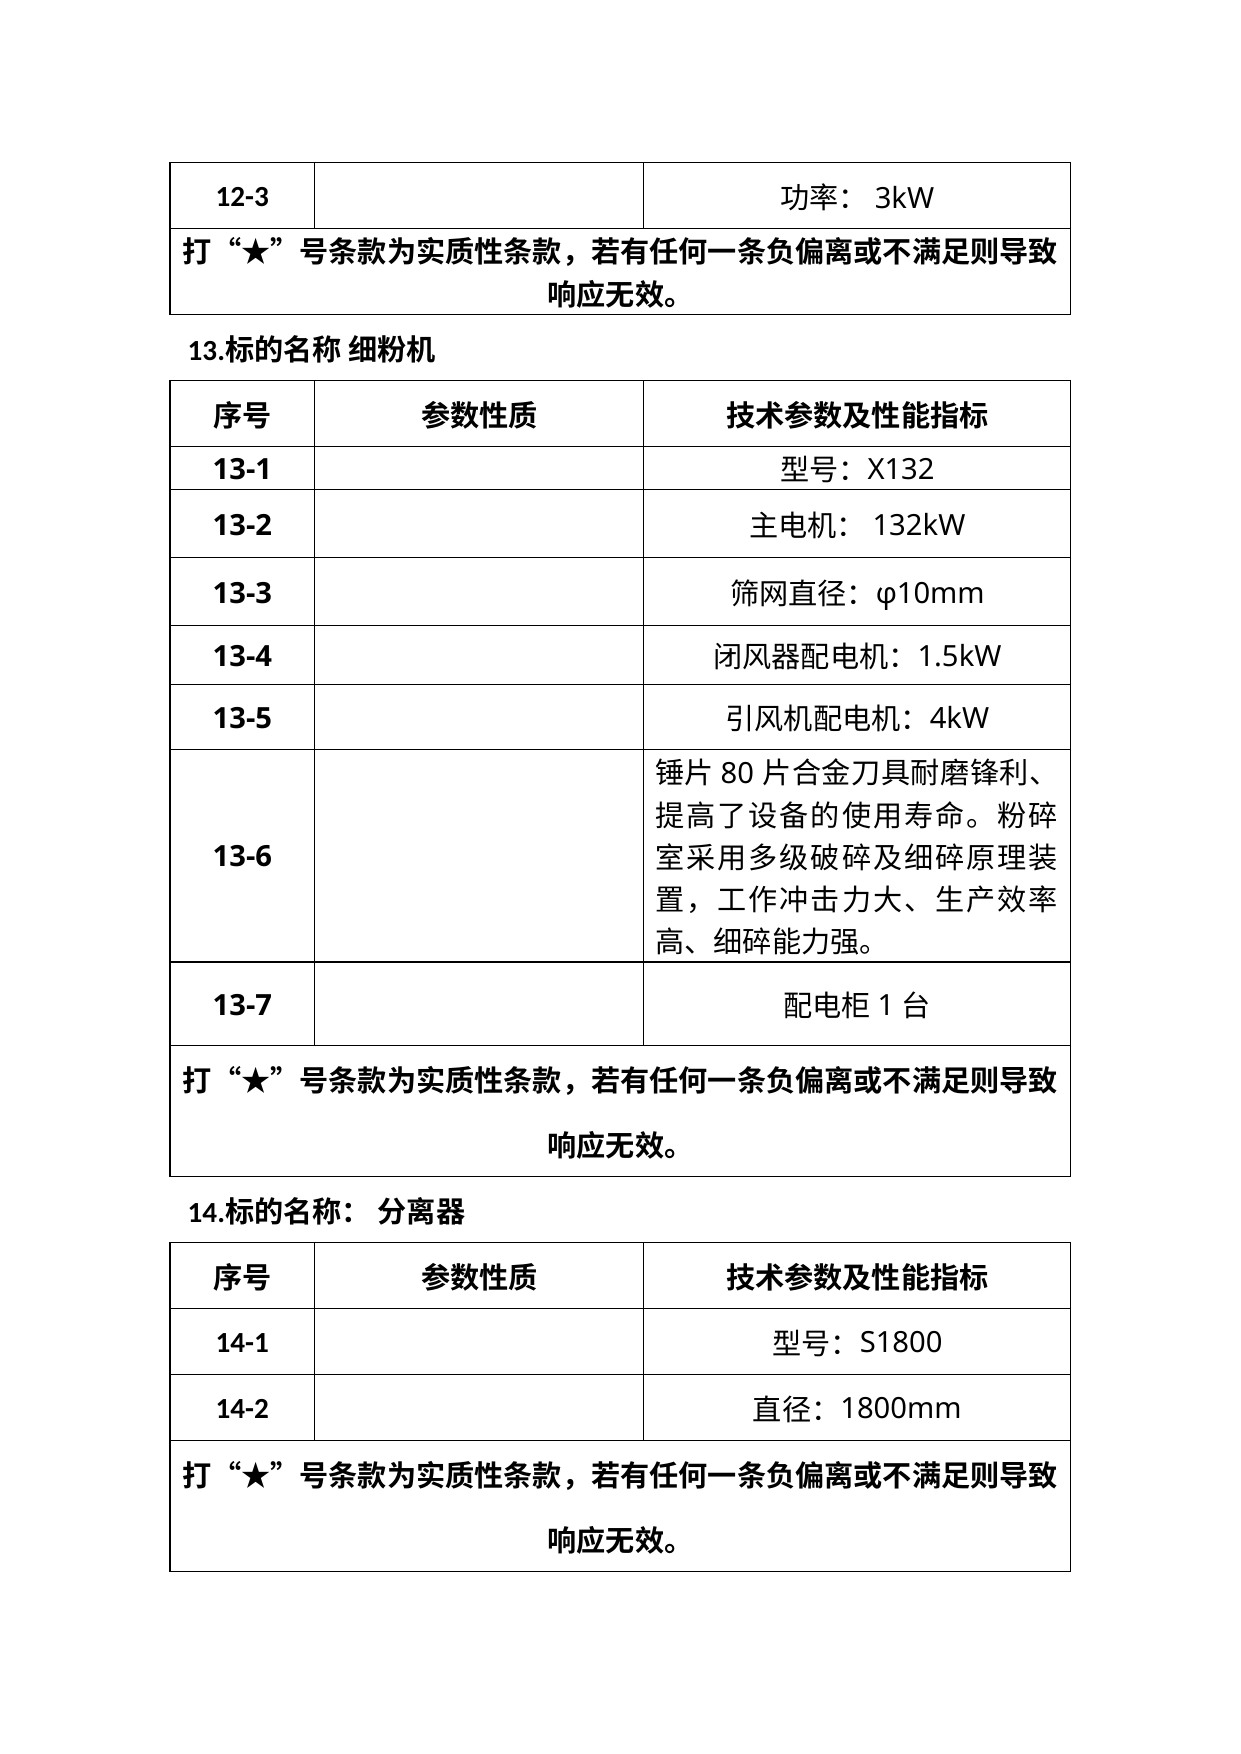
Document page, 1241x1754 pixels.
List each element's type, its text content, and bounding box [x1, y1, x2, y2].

table_cell [315, 490, 643, 557]
table_cell [315, 163, 643, 228]
table_cell 直径：1800mm [644, 1375, 1070, 1440]
table_header 参数性质 [315, 1243, 643, 1308]
table_cell 13-6 [171, 750, 314, 961]
table_header 序号 [171, 381, 314, 446]
table_cell 13-3 [171, 558, 314, 625]
table_cell 14-2 [171, 1375, 314, 1440]
table_cell 打“★”号条款为实质性条款，若有任何一条负偏离或不满足则导致响应无效。 [171, 1046, 1070, 1176]
table_cell 配电柜 1 台 [644, 963, 1070, 1045]
table_cell 闭风器配电机：1.5kW [644, 626, 1070, 684]
table_cell 13-4 [171, 626, 314, 684]
table_cell [315, 1375, 643, 1440]
table_cell 筛网直径：φ10mm [644, 558, 1070, 625]
table_cell 13-5 [171, 685, 314, 749]
table_cell 12-3 [171, 163, 314, 228]
table_cell [315, 1309, 643, 1374]
table_cell [315, 626, 643, 684]
table_cell 主电机： 132kW [644, 490, 1070, 557]
table_header 技术参数及性能指标 [644, 1243, 1070, 1308]
table_cell 引风机配电机：4kW [644, 685, 1070, 749]
table_cell [315, 750, 643, 961]
table_cell 打“★”号条款为实质性条款，若有任何一条负偏离或不满足则导致响应无效。 [171, 1441, 1070, 1571]
table_cell 13-2 [171, 490, 314, 557]
table_cell 锤片80 片合金刀具耐磨锋利、提高了设备的使用寿命。粉碎室采用多级破碎及细碎原理装置，工作冲击力大、生产效率高、细碎能力强。 [644, 750, 1070, 961]
text 14.标的名称： 分离器 [187, 1177, 1053, 1242]
table_cell [315, 963, 643, 1045]
table_cell [315, 558, 643, 625]
table_cell 型号：X132 [644, 447, 1070, 489]
table_header 参数性质 [315, 381, 643, 446]
table_cell 14-1 [171, 1309, 314, 1374]
table_cell [315, 447, 643, 489]
text 13.标的名称 细粉机 [187, 315, 1053, 380]
table_cell 功率： 3kW [644, 163, 1070, 228]
table_cell 13-7 [171, 963, 314, 1045]
table_header 技术参数及性能指标 [644, 381, 1070, 446]
table_cell [315, 685, 643, 749]
table_header 序号 [171, 1243, 314, 1308]
table_cell 型号：S1800 [644, 1309, 1070, 1374]
table_cell 13-1 [171, 447, 314, 489]
table_cell 打“★”号条款为实质性条款，若有任何一条负偏离或不满足则导致响应无效。 [171, 229, 1070, 314]
